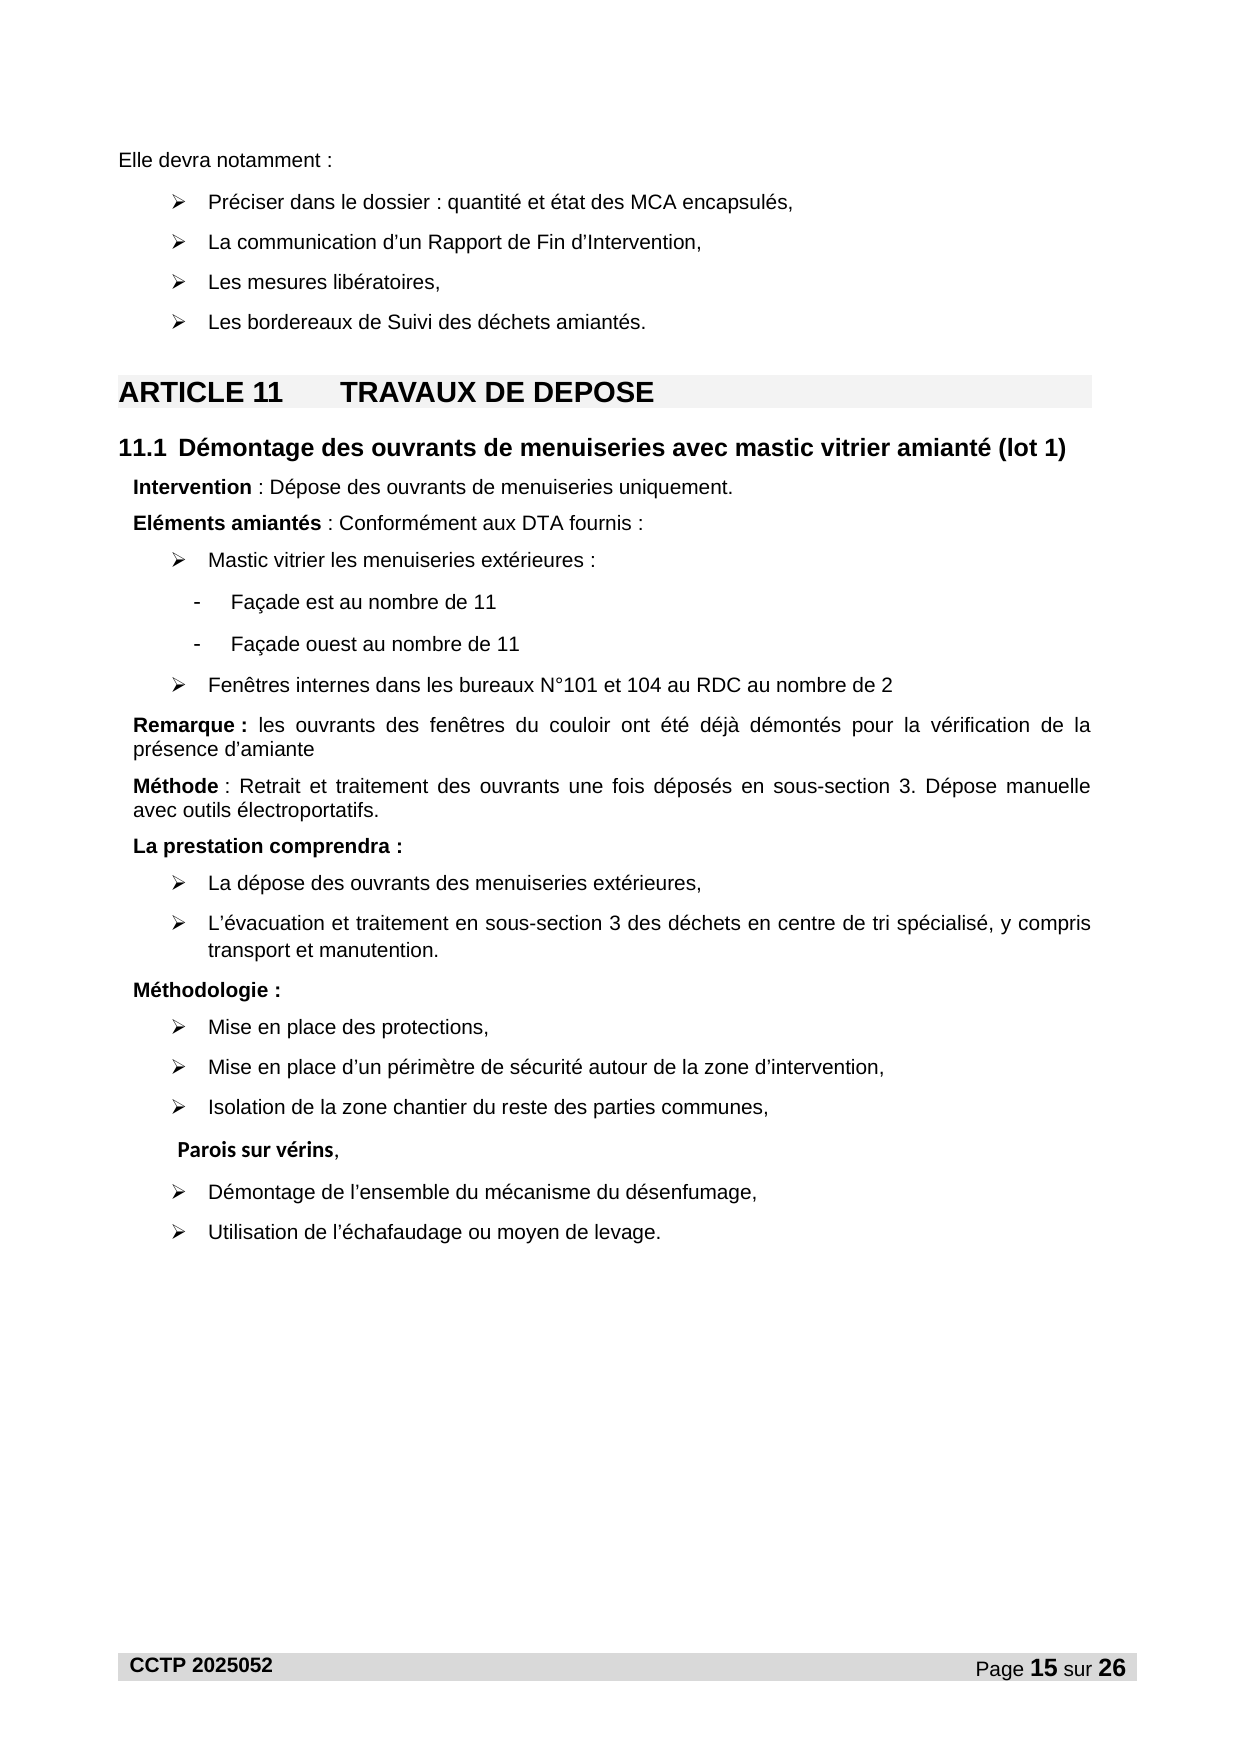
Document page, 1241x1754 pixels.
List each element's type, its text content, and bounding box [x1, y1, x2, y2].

list Façade est au nombre de 11 [193, 588, 1092, 614]
list Préciser dans le dossier : quantité et état des MCA encapsulés, [170, 189, 1092, 213]
subtitle TRAVAUX DE DEPOSE [118, 375, 1092, 408]
text Méthode : Retrait et traitement des ouvrants une fois déposés en sous-section 3. Dépose manuelle avec outils électroportatifs. [133, 774, 1092, 822]
list Mastic vitrier les menuiseries extérieures : [170, 548, 1092, 572]
text Elle devra notamment : [118, 148, 1092, 172]
list La communication d’un Rapport de Fin d’Intervention, [170, 229, 1092, 254]
text Intervention : Dépose des ouvrants de menuiseries uniquement. [133, 475, 1092, 499]
text Eléments amiantés : Conformément aux DTA fournis : [133, 511, 1092, 535]
list L’évacuation et traitement en sous-section 3 des déchets en centre de tri spécialisé, y compris transport et manutention. [170, 911, 1092, 962]
list Façade ouest au nombre de 11 [193, 630, 1092, 657]
list La dépose des ouvrants des menuiseries extérieures, [170, 871, 1092, 894]
text Remarque : les ouvrants des fenêtres du couloir ont été déjà démontés pour la vérification de la présence d’amiante [133, 713, 1092, 761]
list Utilisation de l’échafaudage ou moyen de levage. [170, 1220, 1092, 1244]
list Fenêtres internes dans les bureaux N°101 et 104 au RDC au nombre de 2 [170, 673, 1092, 697]
list Parois sur vérins, [133, 1135, 1092, 1163]
list Isolation de la zone chantier du reste des parties communes, [170, 1095, 1092, 1119]
list Les mesures libératoires, [170, 270, 1092, 294]
subtitle Démontage des ouvrants de menuiseries avec mastic vitrier amianté (lot 1) [118, 433, 1092, 462]
list Mise en place d’un périmètre de sécurité autour de la zone d’intervention, [170, 1055, 1092, 1079]
list Démontage de l’ensemble du mécanisme du désenfumage, [170, 1180, 1092, 1204]
list Mise en place des protections, [170, 1015, 1092, 1039]
list Les bordereaux de Suivi des déchets amiantés. [170, 310, 1092, 334]
text La prestation comprendra : [133, 834, 1092, 858]
text Méthodologie : [133, 978, 1092, 1002]
